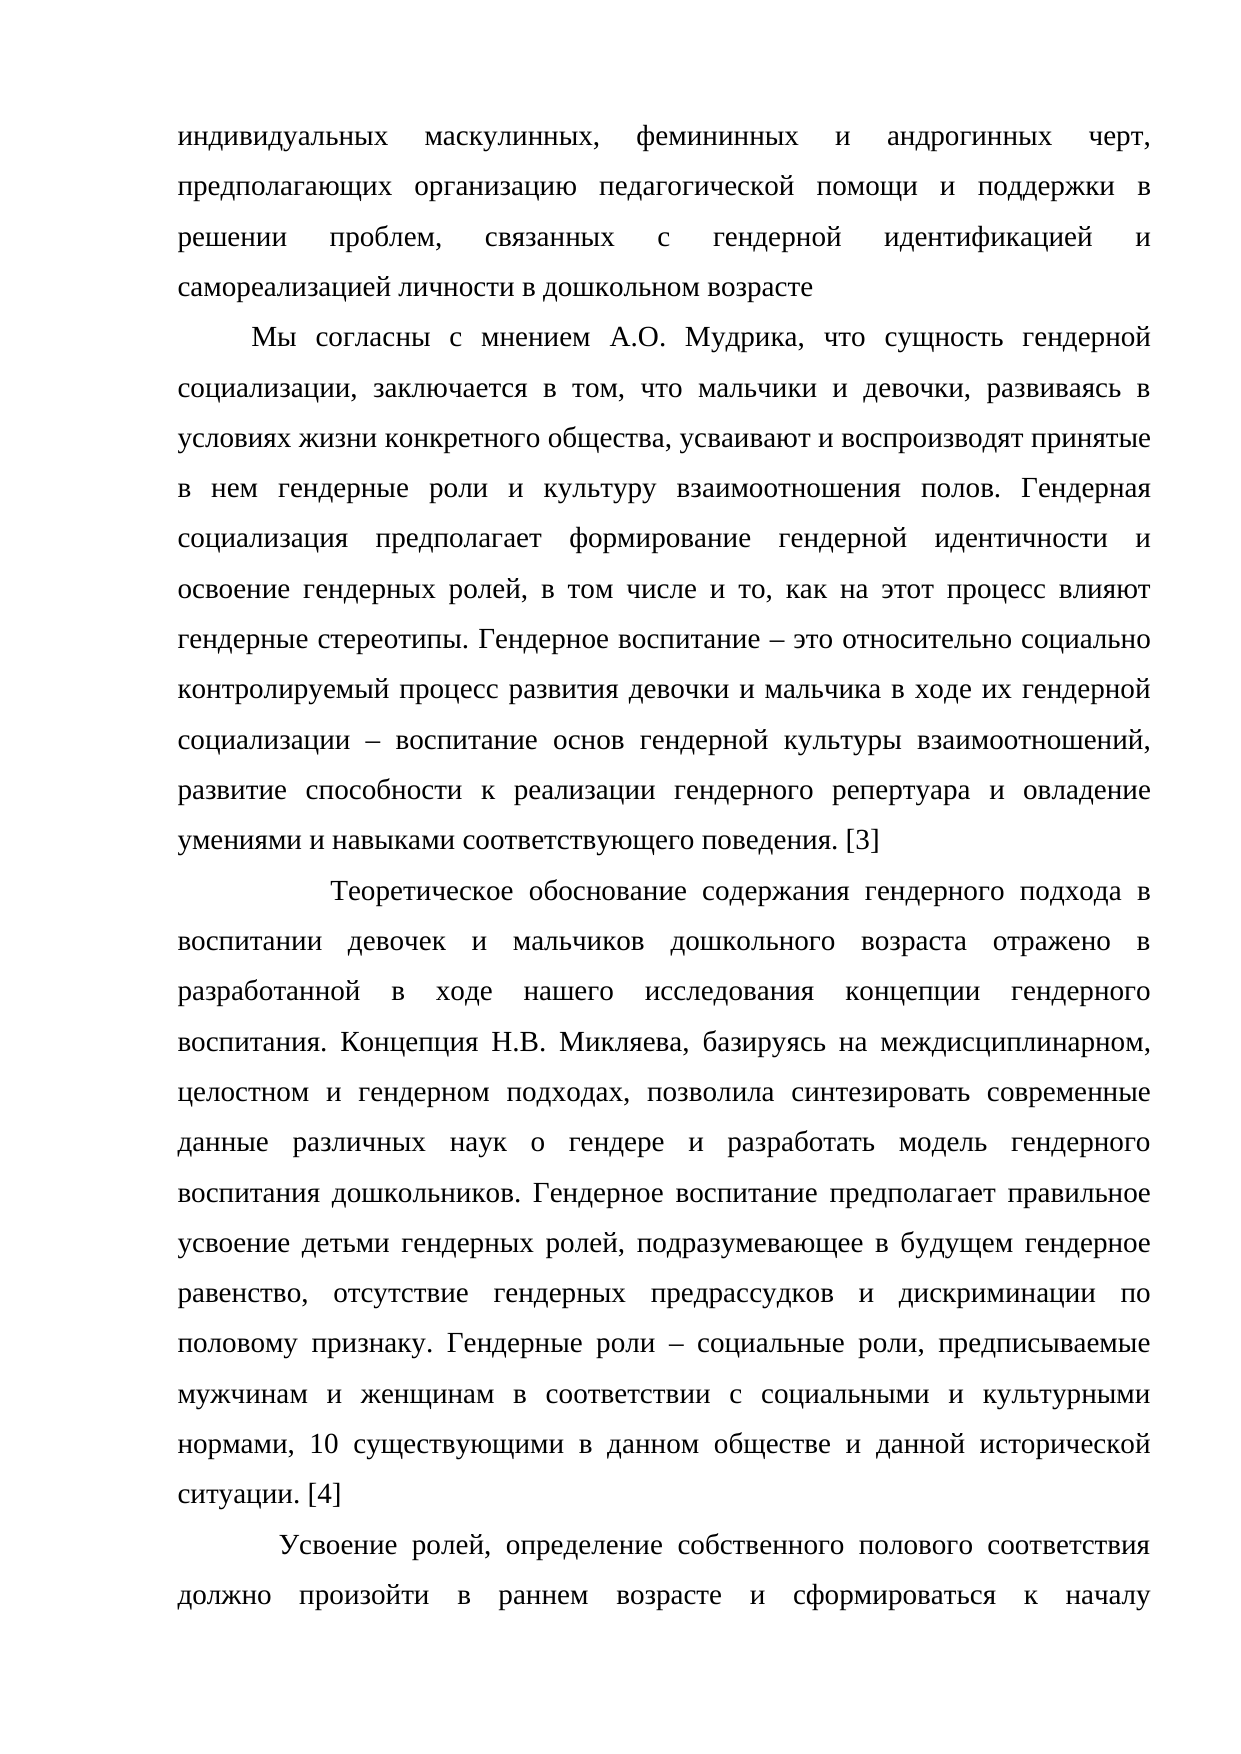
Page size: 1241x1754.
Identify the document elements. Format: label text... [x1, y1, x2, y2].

text Мы согласны с мнением А.О. Мудрика, что сущность гендерной социализации, заключается в том, что мальчики и девочки, развиваясь в условиях жизни конкретного общества, усваивают и воспроизводят принятые в нем гендерные роли и культуру взаимоотношения полов. Гендерная социализация предполагает формирование гендерной идентичности и освоение гендерных ролей, в том числе и то, как на этот процесс влияют гендерные стереотипы. Гендерное воспитание – это относительно социально контролируемый процесс развития девочки и мальчика в ходе их гендерной социализации – воспитание основ гендерной культуры взаимоотношений, развитие способности к реализации гендерного репертуара и овладение умениями и навыками соответствующего поведения. [3] [177, 319, 1152, 856]
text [177, 118, 1152, 303]
text Теоретическое обоснование содержания гендерного подхода в воспитании девочек и мальчиков дошкольного возраста отражено в разработанной в ходе нашего исследования концепции гендерного воспитания. Концепция Н.В. Микляева, базируясь на междисциплинарном, целостном и гендерном подходах, позволила синтезировать современные данные различных наук о гендере и разработать модель гендерного воспитания дошкольников. Гендерное воспитание предполагает правильное усвоение детьми гендерных ролей, подразумевающее в будущем гендерное равенство, отсутствие гендерных предрассудков и дискриминации по половому признаку. Гендерные роли – социальные роли, предписываемые мужчинам и женщинам в соответствии с социальными и культурными нормами, 10 существующими в данном обществе и данной исторической ситуации. [4] [177, 873, 1152, 1510]
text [177, 1527, 1152, 1611]
